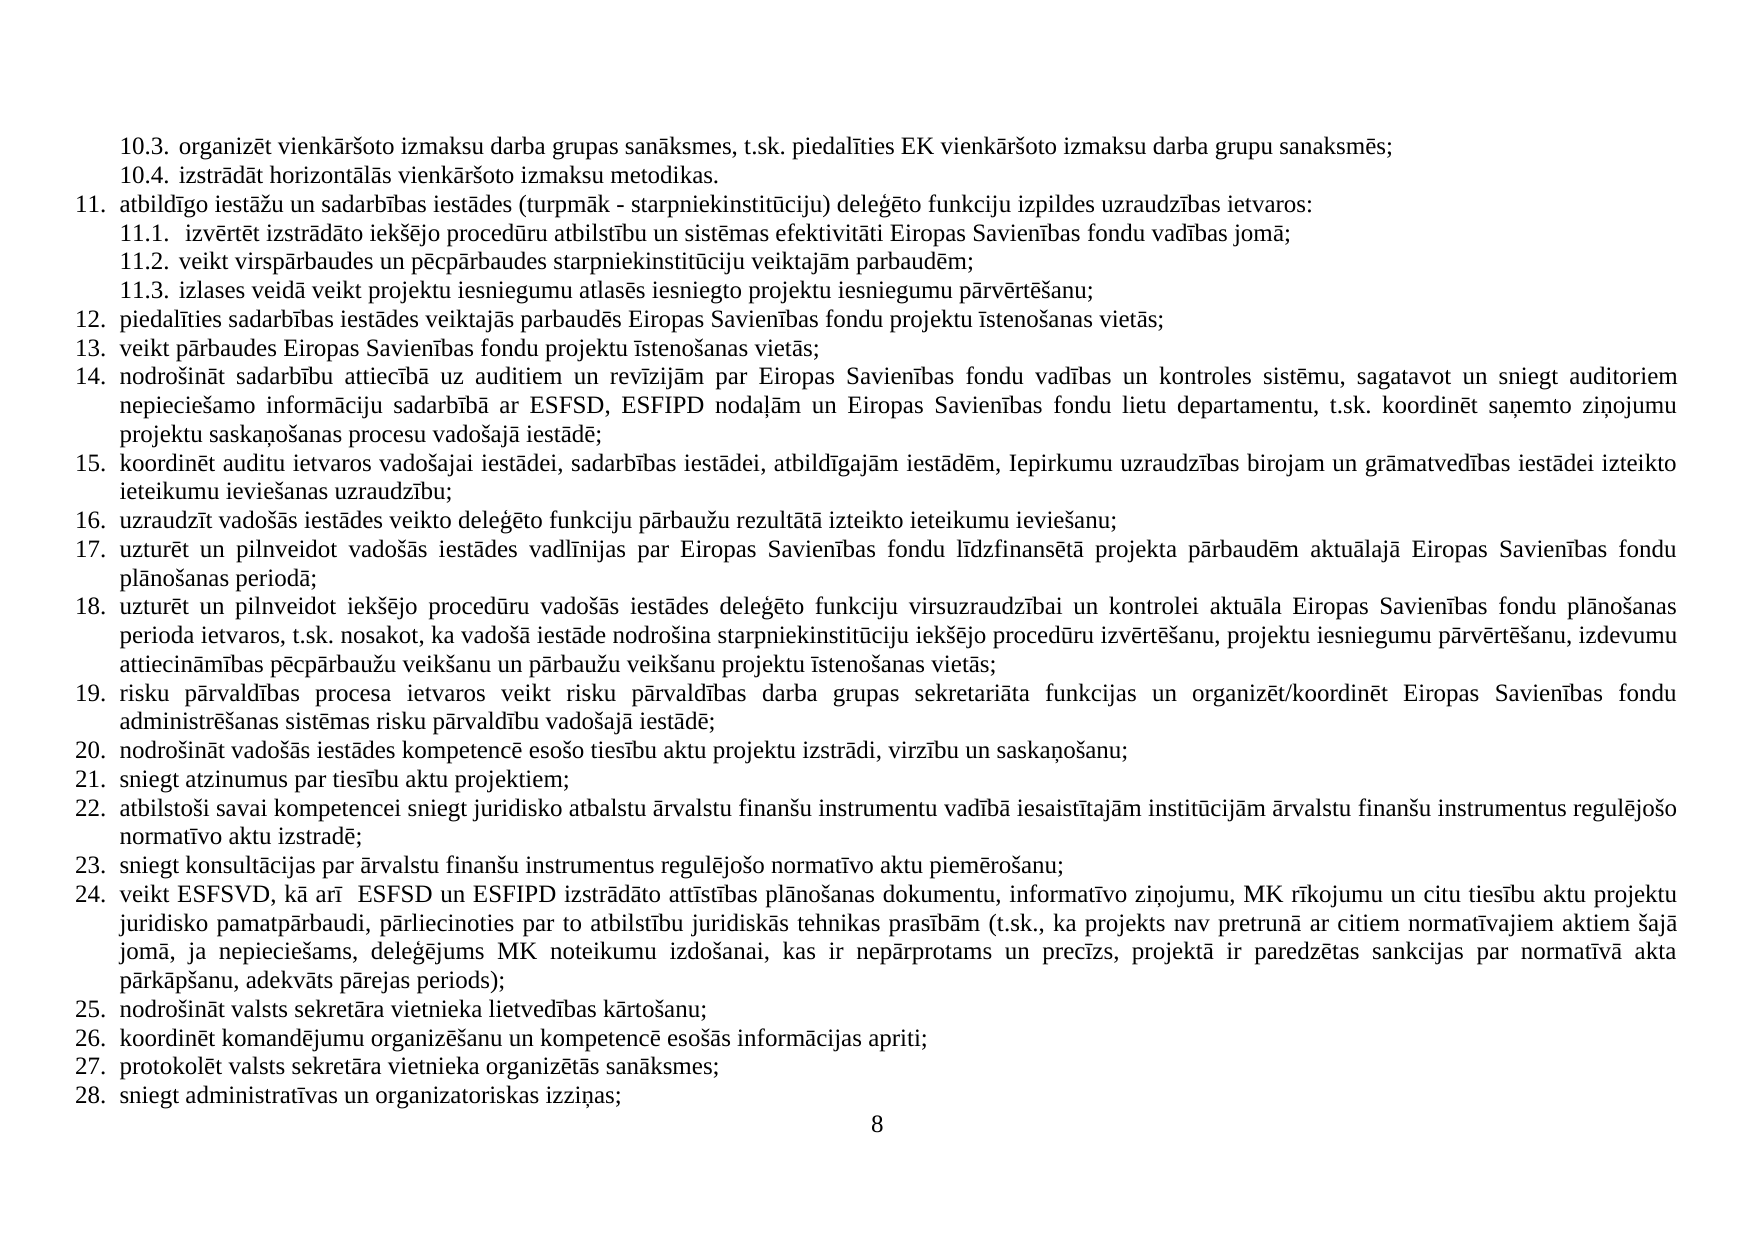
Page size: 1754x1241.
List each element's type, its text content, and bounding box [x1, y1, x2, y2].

list veikt ESFSVD, kā arī ESFSD un ESFIPD izstrādāto attīstības plānošanas dokumentu, informatīvo ziņojumu, MK rīkojumu un citu tiesību aktu projektu juridisko pamatpārbaudi, pārliecinoties par to atbilstību juridiskās tehnikas prasībām (t.sk., ka projekts nav pretrunā ar citiem normatīvajiem aktiem šajā jomā, ja nepieciešams, deleģējums MK noteikumu izdošanai, kas ir nepārprotams un precīzs, projektā ir paredzētas sankcijas par normatīvā akta pārkāpšanu, adekvāts pārejas periods); [75, 879, 1679, 994]
list nodrošināt vadošās iestādes kompetencē esošo tiesību aktu projektu izstrādi, virzību un saskaņošanu; [75, 735, 1679, 764]
list protokolēt valsts sekretāra vietnieka organizētās sanāksmes; [75, 1051, 1679, 1080]
list sniegt atzinumus par tiesību aktu projektiem; [75, 764, 1679, 793]
list veikt virspārbaudes un pēcpārbaudes starpniekinstitūciju veiktajām parbaudēm; [119, 246, 1679, 275]
list koordinēt auditu ietvaros vadošajai iestādei, sadarbības iestādei, atbildīgajām iestādēm, Iepirkumu uzraudzības birojam un grāmatvedības iestādei izteikto ieteikumu ieviešanas uzraudzību; [75, 448, 1679, 505]
list izvērtēt izstrādāto iekšējo procedūru atbilstību un sistēmas efektivitāti Eiropas Savienības fondu vadības jomā; [119, 218, 1679, 246]
list risku pārvaldības procesa ietvaros veikt risku pārvaldības darba grupas sekretariāta funkcijas un organizēt/koordinēt Eiropas Savienības fondu administrēšanas sistēmas risku pārvaldību vadošajā iestādē; [75, 678, 1679, 735]
list veikt pārbaudes Eiropas Savienības fondu projektu īstenošanas vietās; [75, 333, 1679, 361]
list nodrošināt valsts sekretāra vietnieka lietvedības kārtošanu; [75, 994, 1679, 1023]
list nodrošināt sadarbību attiecībā uz auditiem un revīzijām par Eiropas Savienības fondu vadības un kontroles sistēmu, sagatavot un sniegt auditoriem nepieciešamo informāciju sadarbībā ar ESFSD, ESFIPD nodaļām un Eiropas Savienības fondu lietu departamentu, t.sk. koordinēt saņemto ziņojumu projektu saskaņošanas procesu vadošajā iestādē; [75, 361, 1679, 448]
list atbilstoši savai kompetencei sniegt juridisko atbalstu ārvalstu finanšu instrumentu vadībā iesaistītajām institūcijām ārvalstu finanšu instrumentus regulējošo normatīvo aktu izstradē; [75, 793, 1679, 850]
list uzturēt un pilnveidot iekšējo procedūru vadošās iestādes deleģēto funkciju virsuzraudzībai un kontrolei aktuāla Eiropas Savienības fondu plānošanas perioda ietvaros, t.sk. nosakot, ka vadošā iestāde nodrošina starpniekinstitūciju iekšējo procedūru izvērtēšanu, projektu iesniegumu pārvērtēšanu, izdevumu attiecināmības pēcpārbaužu veikšanu un pārbaužu veikšanu projektu īstenošanas vietās; [75, 591, 1679, 678]
list koordinēt komandējumu organizēšanu un kompetencē esošās informācijas apriti; [75, 1023, 1679, 1051]
list uzturēt un pilnveidot vadošās iestādes vadlīnijas par Eiropas Savienības fondu līdzfinansētā projekta pārbaudēm aktuālajā Eiropas Savienības fondu plānošanas periodā; [75, 534, 1679, 591]
list sniegt konsultācijas par ārvalstu finanšu instrumentus regulējošo normatīvo aktu piemērošanu; [75, 850, 1679, 879]
list izlases veidā veikt projektu iesniegumu atlasēs iesniegto projektu iesniegumu pārvērtēšanu; [119, 275, 1679, 304]
list sniegt administratīvas un organizatoriskas izziņas; [75, 1080, 1679, 1109]
list atbildīgo iestāžu un sadarbības iestādes (turpmāk - starpniekinstitūciju) deleģēto funkciju izpildes uzraudzības ietvaros: [75, 189, 1679, 218]
list izstrādāt horizontālās vienkāršoto izmaksu metodikas. [119, 160, 1679, 189]
list organizēt vienkāršoto izmaksu darba grupas sanāksmes, t.sk. piedalīties EK vienkāršoto izmaksu darba grupu sanaksmēs; [119, 131, 1679, 160]
list piedalīties sadarbības iestādes veiktajās parbaudēs Eiropas Savienības fondu projektu īstenošanas vietās; [75, 304, 1679, 333]
list uzraudzīt vadošās iestādes veikto deleģēto funkciju pārbaužu rezultātā izteikto ieteikumu ieviešanu; [75, 505, 1679, 534]
